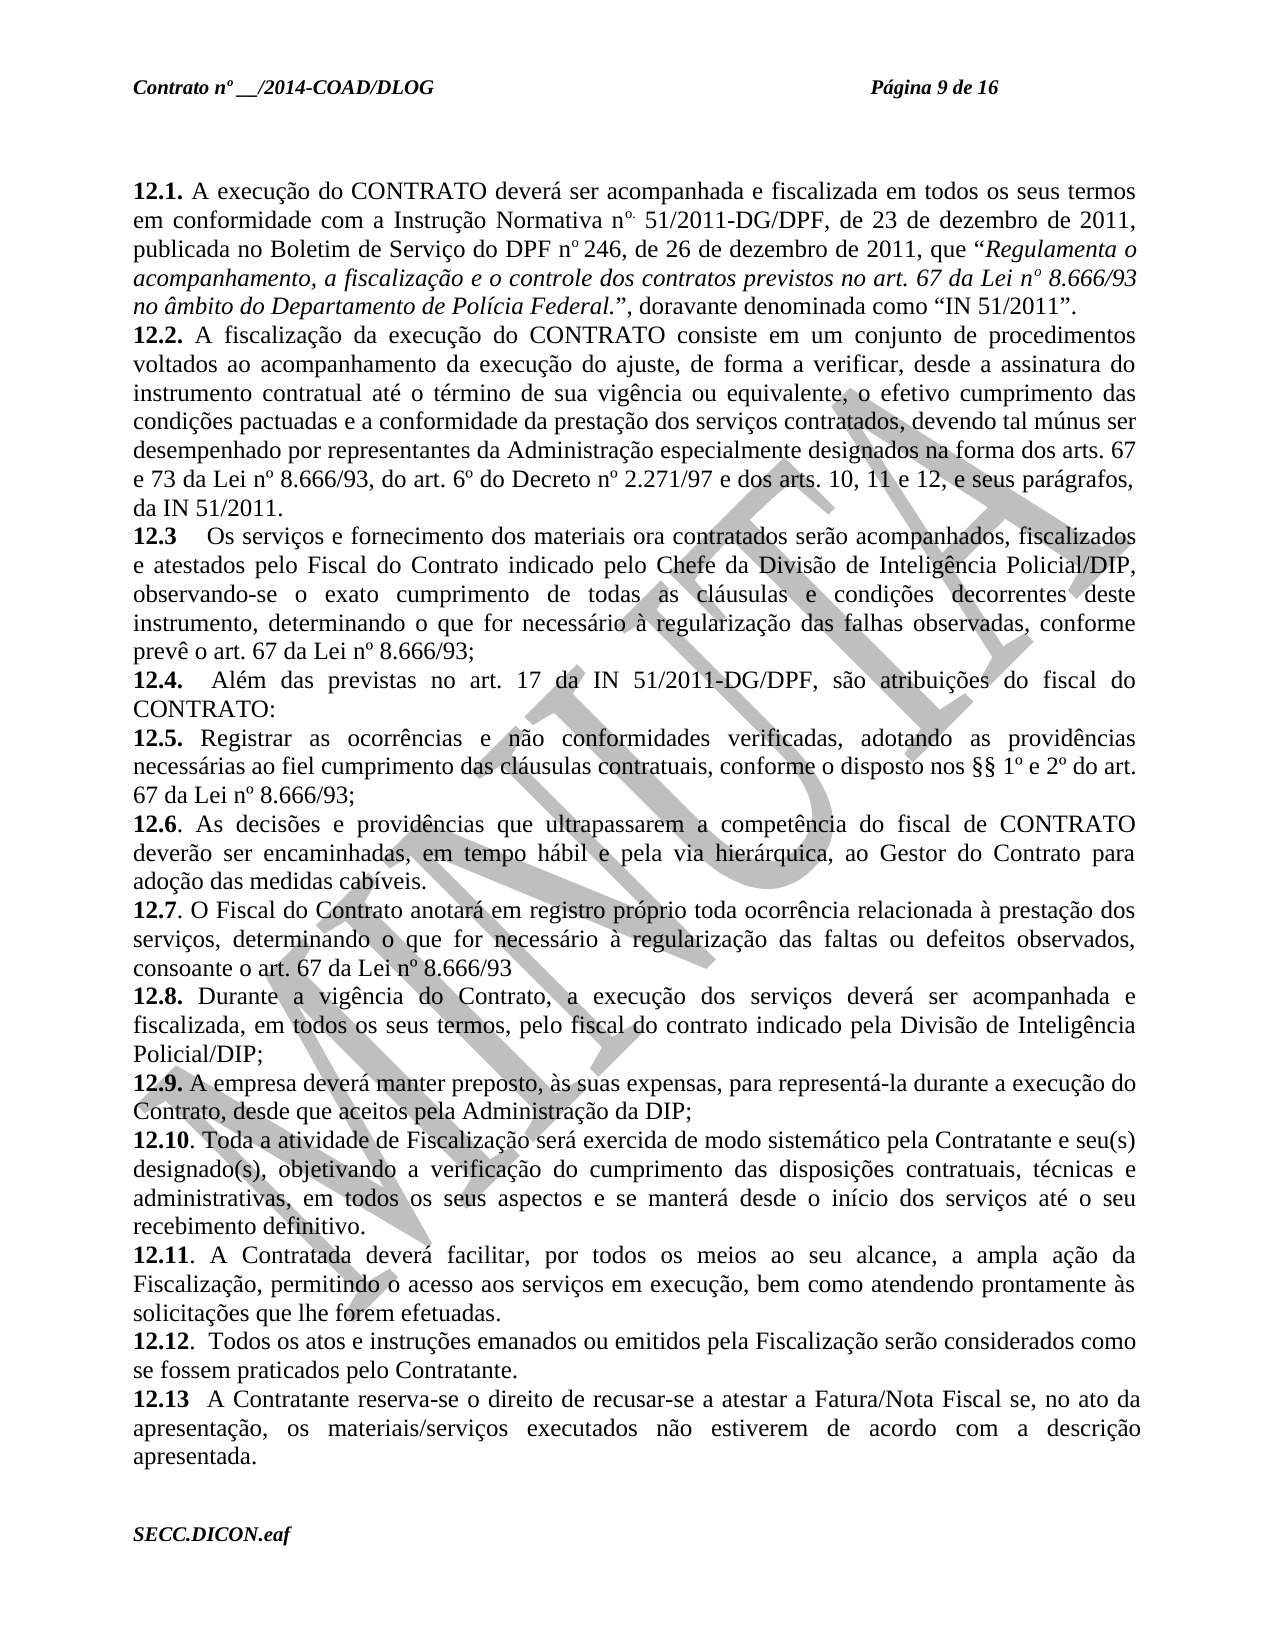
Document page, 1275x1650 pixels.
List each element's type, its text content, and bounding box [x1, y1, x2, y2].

text 12.9. A empresa deverá manter preposto, às suas expensas, para representá-la durante a execução do Contrato, desde que aceitos pela Administração da DIP; [133, 1068, 1137, 1125]
text 12.12. Todos os atos e instruções emanados ou emitidos pela Fiscalização serão considerados como se fossem praticados pelo Contratante. [133, 1326, 1137, 1384]
list 12.2. A fiscalização da execução do CONTRATO consiste em um conjunto de procedimentos voltados ao acompanhamento da execução do ajuste, de forma a verificar, desde a assinatura do instrumento contratual até o término de sua vigência ou equivalente, o efetivo cumprimento das condições pactuadas e a conformidade da prestação dos serviços contratados, devendo tal múnus ser desempenhado por representantes da Administração especialmente designados na forma dos arts. 67 e 73 da Lei nº 8.666/93, do art. 6º do Decreto nº 2.271/97 e dos arts. 10, 11 e 12, e seus parágrafos, da IN 51/2011. [133, 320, 1137, 521]
text 12.10. Toda a atividade de Fiscalização será exercida de modo sistemático pela Contratante e seu(s) designado(s), objetivando a verificação do cumprimento das disposições contratuais, técnicas e administrativas, em todos os seus aspectos e se manterá desde o início dos serviços até o seu recebimento definitivo. [133, 1125, 1137, 1240]
text 12.8. Durante a vigência do Contrato, a execução dos serviços deverá ser acompanhada e fiscalizada, em todos os seus termos, pelo fiscal do contrato indicado pela Divisão de Inteligência Policial/DIP; [133, 981, 1137, 1068]
text 12.11. A Contratada deverá facilitar, por todos os meios ao seu alcance, a ampla ação da Fiscalização, permitindo o acesso aos serviços em execução, bem como atendendo prontamente às solicitações que lhe forem efetuadas. [133, 1240, 1137, 1326]
text 12.13 A Contratante reserva-se o direito de recusar-se a atestar a Fatura/Nota Fiscal se, no ato da apresentação, os materiais/serviços executados não estiverem de acordo com a descrição apresentada. [133, 1384, 1142, 1470]
list 12.5. Registrar as ocorrências e não conformidades verificadas, adotando as providências necessárias ao fiel cumprimento das cláusulas contratuais, conforme o disposto nos §§ 1º e 2º do art. 67 da Lei nº 8.666/93; [133, 723, 1137, 809]
list 12.4. Além das previstas no art. 17 da IN 51/2011-DG/DPF, são atribuições do fiscal do CONTRATO: [133, 665, 1137, 723]
text 12.7. O Fiscal do Contrato anotará em registro próprio toda ocorrência relacionada à prestação dos serviços, determinando o que for necessário à regularização das faltas ou defeitos observados, consoante o art. 67 da Lei nº 8.666/93 [133, 895, 1137, 981]
list 12.6. As decisões e providências que ultrapassarem a competência do fiscal de CONTRATO deverão ser encaminhadas, em tempo hábil e pela via hierárquica, ao Gestor do Contrato para adoção das medidas cabíveis. [133, 809, 1137, 895]
list 12.1. A execução do CONTRATO deverá ser acompanhada e fiscalizada em todos os seus termos em conformidade com a Instrução Normativa no. 51/2011-DG/DPF, de 23 de dezembro de 2011, publicada no Boletim de Serviço do DPF no 246, de 26 de dezembro de 2011, que “Regulamenta o acompanhamento, a fiscalização e o controle dos contratos previstos no art. 67 da Lei no 8.666/93 no âmbito do Departamento de Polícia Federal.”, doravante denominada como “IN 51/2011”. [133, 176, 1137, 320]
text 12.3 Os serviços e fornecimento dos materiais ora contratados serão acompanhados, fiscalizados e atestados pelo Fiscal do Contrato indicado pelo Chefe da Divisão de Inteligência Policial/DIP, observando-se o exato cumprimento de todas as cláusulas e condições decorrentes deste instrumento, determinando o que for necessário à regularização das falhas observadas, conforme prevê o art. 67 da Lei nº 8.666/93; [133, 521, 1137, 665]
